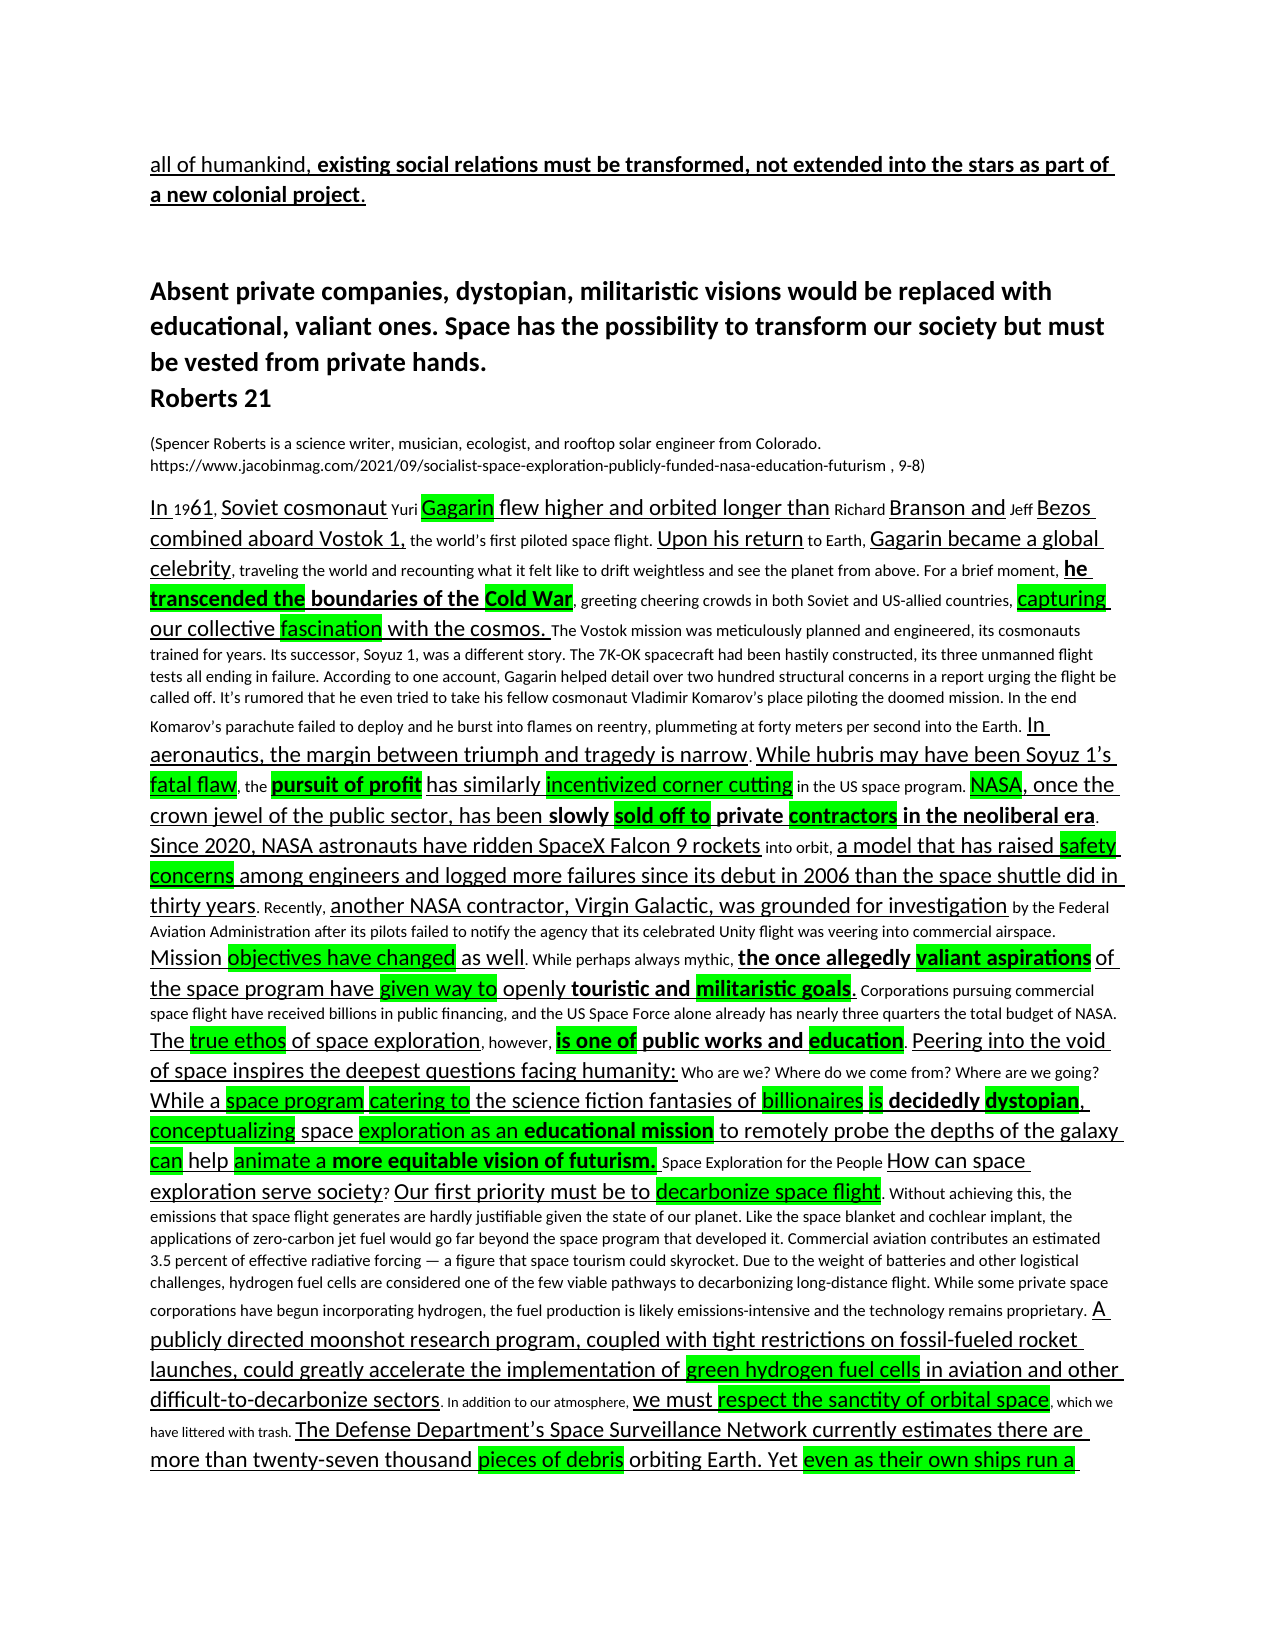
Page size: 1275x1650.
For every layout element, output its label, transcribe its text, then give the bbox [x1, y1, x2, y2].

text (Spencer Roberts is a science writer, musician, ecologist, and rooftop solar engineer from Colorado. https://www.jacobinmag.com/2021/09/socialist-space-exploration-publicly-funded-nasa-education-futurism , 9-8) [150, 433, 1125, 475]
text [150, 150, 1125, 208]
subtitle Absent private companies, dystopian, militaristic visions would be replaced with educational, valiant ones. Space has the possibility to transform our society but must be vested from private hands. [150, 274, 1125, 378]
text Roberts 21 [150, 381, 1125, 414]
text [150, 887, 1125, 1474]
